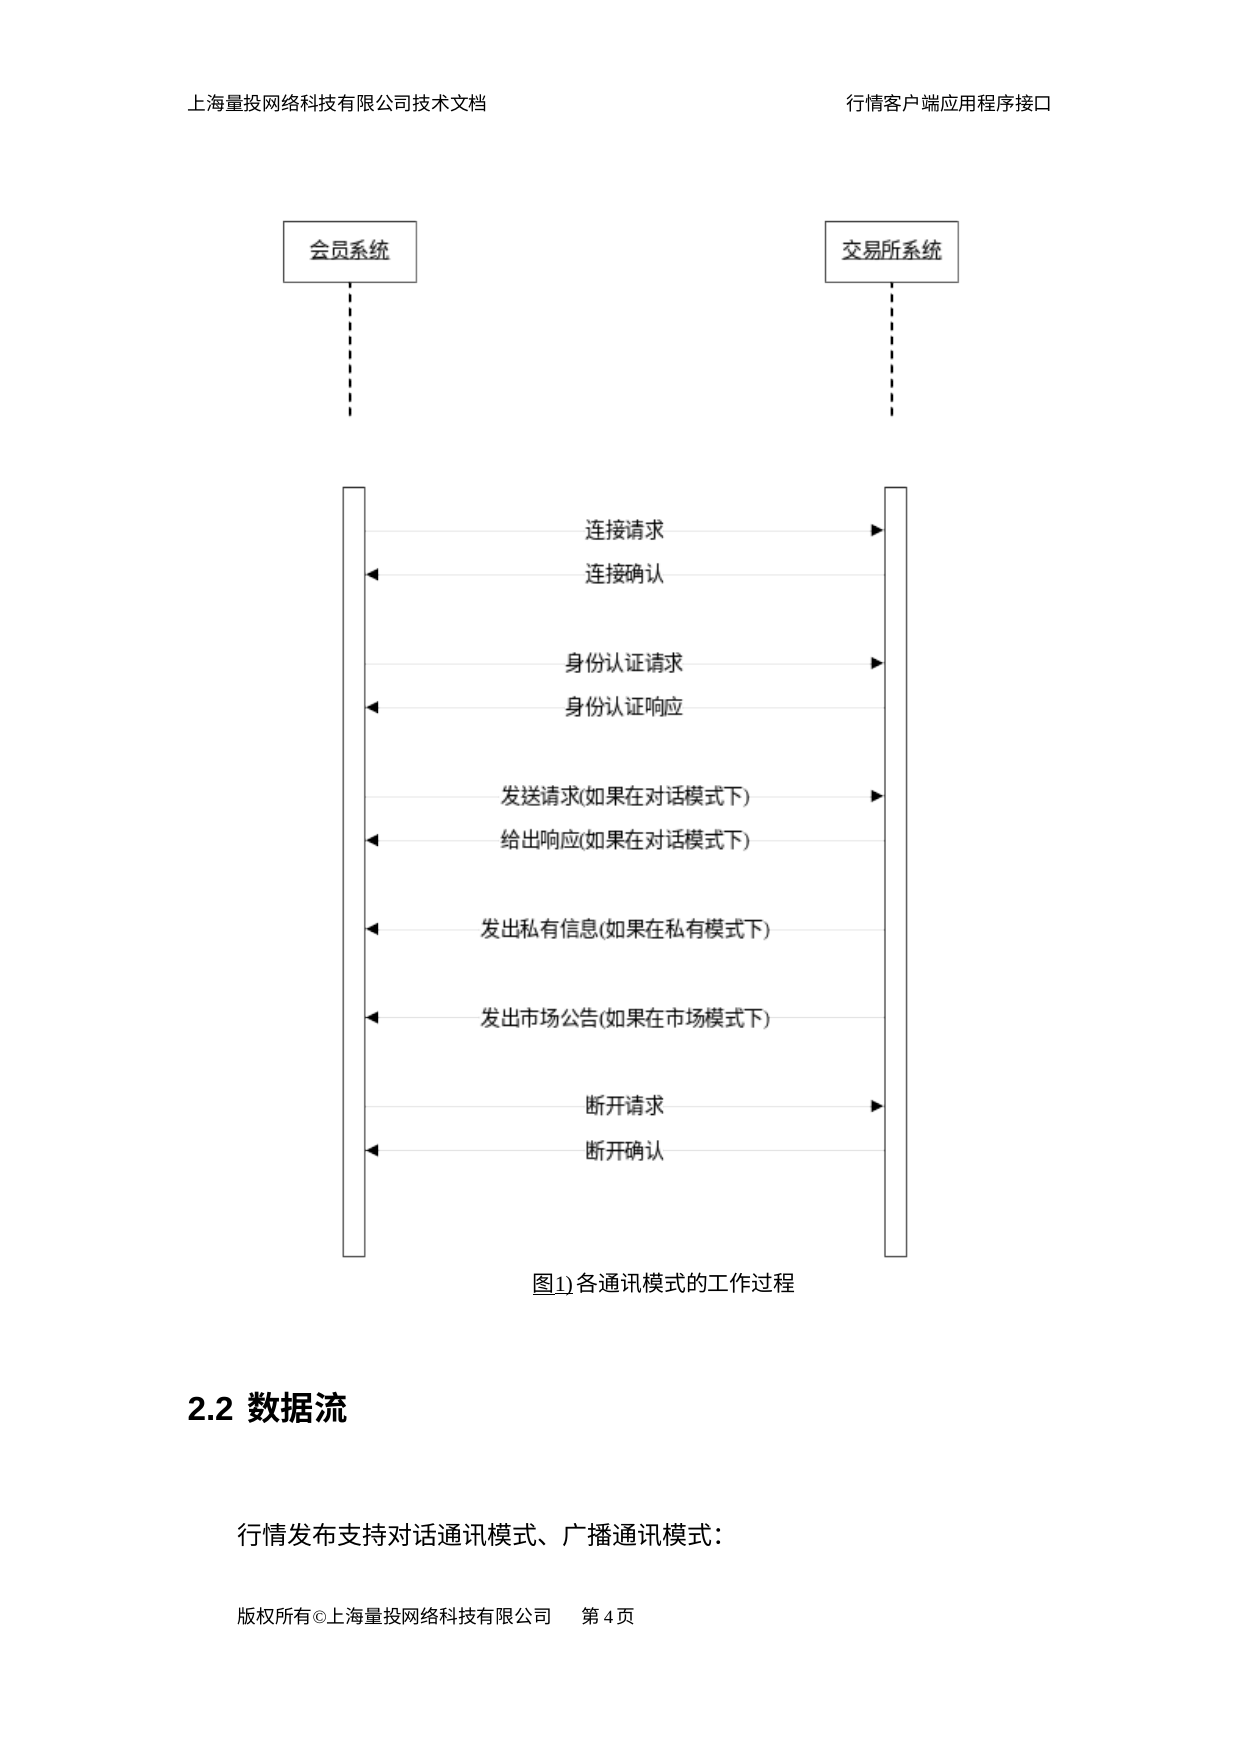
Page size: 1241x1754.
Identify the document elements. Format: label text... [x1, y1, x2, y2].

subtitle 数据流 [187, 1374, 1053, 1439]
list 各通讯模式的工作过程 [275, 1266, 1053, 1298]
text 行情发布支持对话通讯模式、广播通讯模式： [187, 1501, 1053, 1566]
